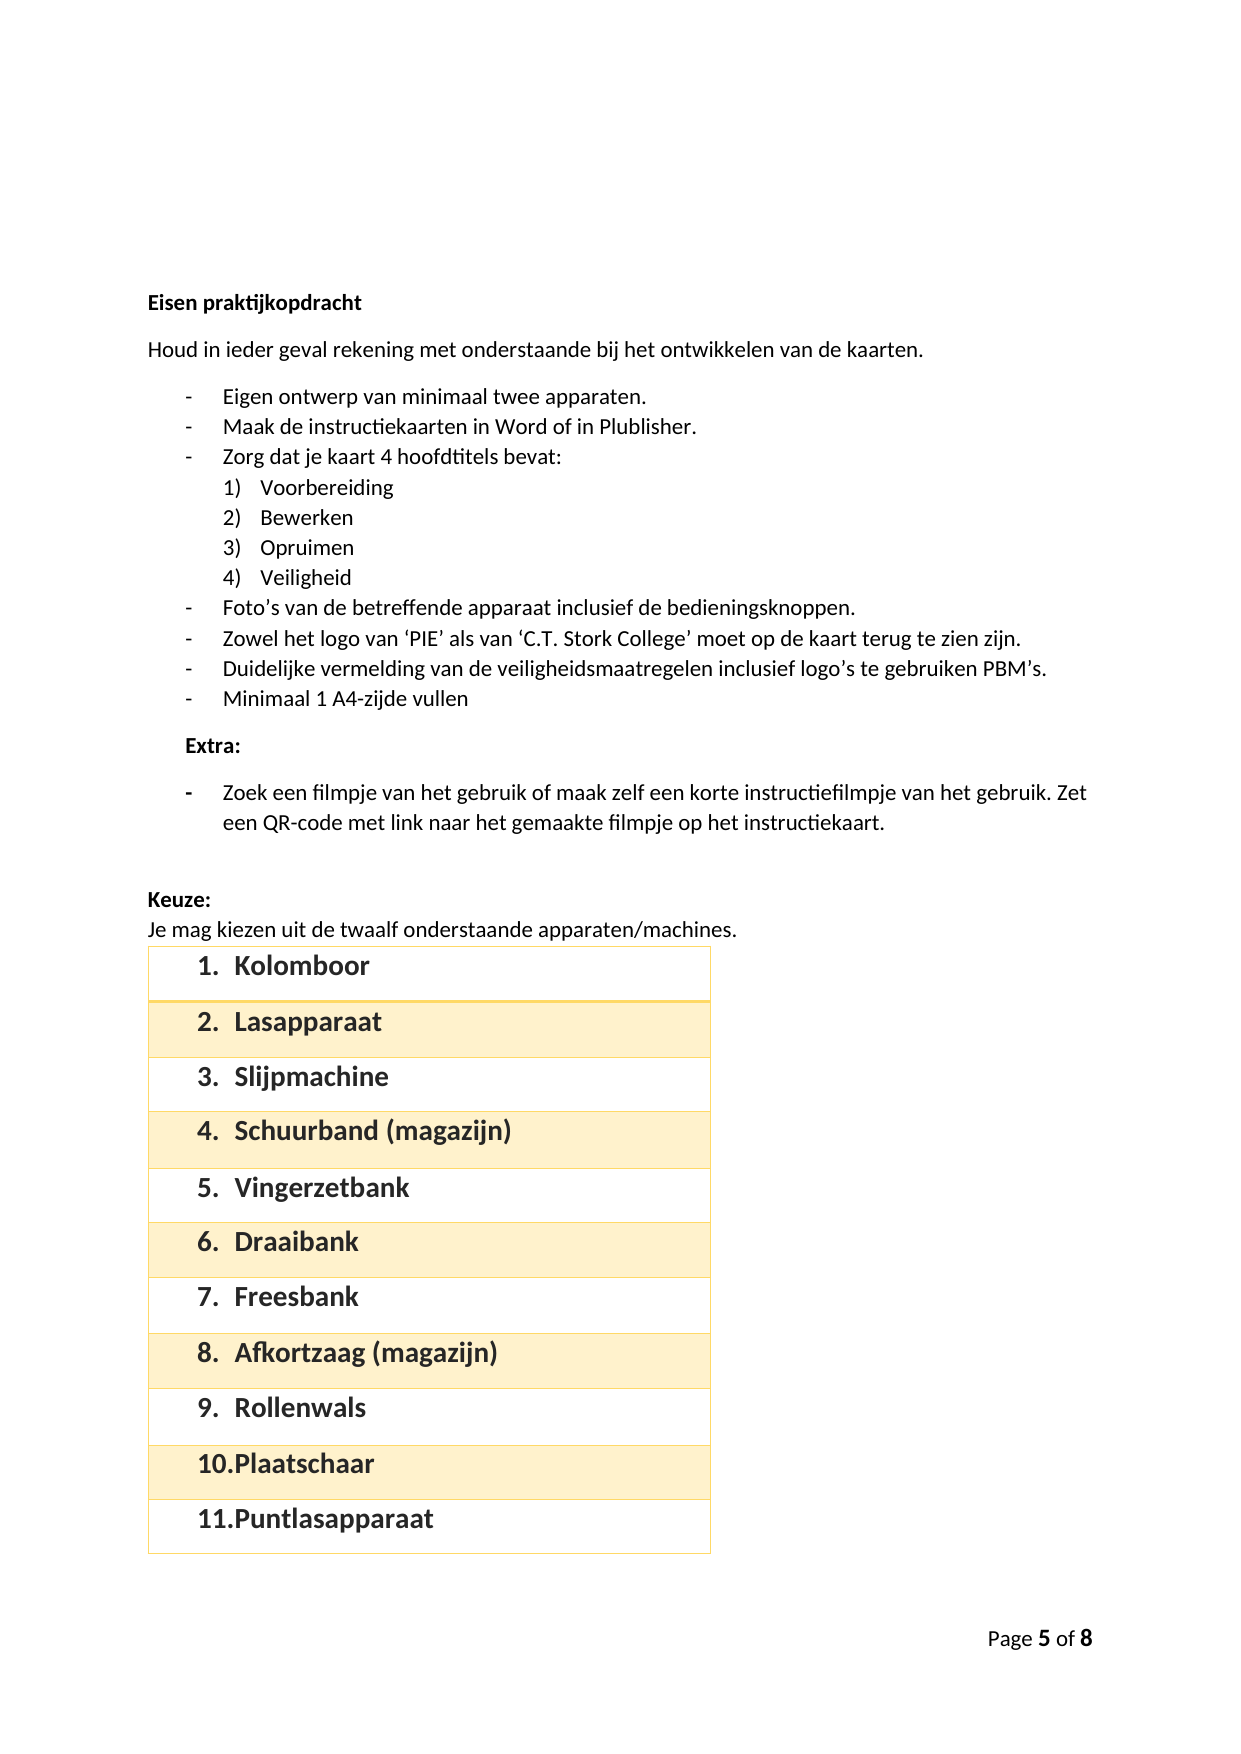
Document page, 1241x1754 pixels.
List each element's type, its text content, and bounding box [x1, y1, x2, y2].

list Voorbereiding [223, 473, 1093, 501]
list Foto’s van de betreffende apparaat inclusief de bedieningsknoppen. [185, 593, 1093, 621]
table_cell Plaatschaar [149, 1446, 710, 1499]
table_cell Lasapparaat [149, 1003, 710, 1057]
table_cell Rollenwals [149, 1389, 710, 1444]
list Zowel het logo van ‘PIE’ als van ‘C.T. Stork College’ moet op de kaart terug te zien zijn. [185, 624, 1093, 652]
list Eigen ontwerp van minimaal twee apparaten. [185, 382, 1093, 410]
list Maak de instructiekaarten in Word of in Plublisher. [185, 412, 1093, 440]
list Minimaal 1 A4-zijde vullen [185, 684, 1093, 712]
text Je mag kiezen uit de twaalf onderstaande apparaten/machines. [148, 915, 1093, 943]
list Veiligheid [223, 563, 1093, 591]
text Keuze: [148, 885, 1093, 913]
table_cell Slijpmachine [149, 1058, 710, 1111]
text Houd in ieder geval rekening met onderstaande bij het ontwikkelen van de kaarten. [148, 335, 1093, 363]
table_cell Vingerzetbank [149, 1169, 710, 1222]
text Eisen praktijkopdracht [148, 288, 1093, 316]
table_cell Puntlasapparaat [149, 1500, 710, 1553]
list Duidelijke vermelding van de veiligheidsmaatregelen inclusief logo’s te gebruiken PBM’s. [185, 654, 1093, 682]
table_cell Schuurband (magazijn) [149, 1112, 710, 1168]
list Zorg dat je kaart 4 hoofdtitels bevat: [185, 442, 1093, 470]
table_cell Draaibank [149, 1223, 710, 1277]
list Opruimen [223, 533, 1093, 561]
text Extra: [185, 731, 1093, 759]
table_cell Afkortzaag (magazijn) [149, 1334, 710, 1388]
table_header Kolomboor [149, 947, 710, 1000]
table_cell Freesbank [149, 1278, 710, 1333]
list Zoek een filmpje van het gebruik of maak zelf een korte instructiefilmpje van het gebruik. Zet een QR-code met link naar het gemaakte filmpje op het instructiekaart. [185, 778, 1093, 836]
list Bewerken [223, 503, 1093, 531]
